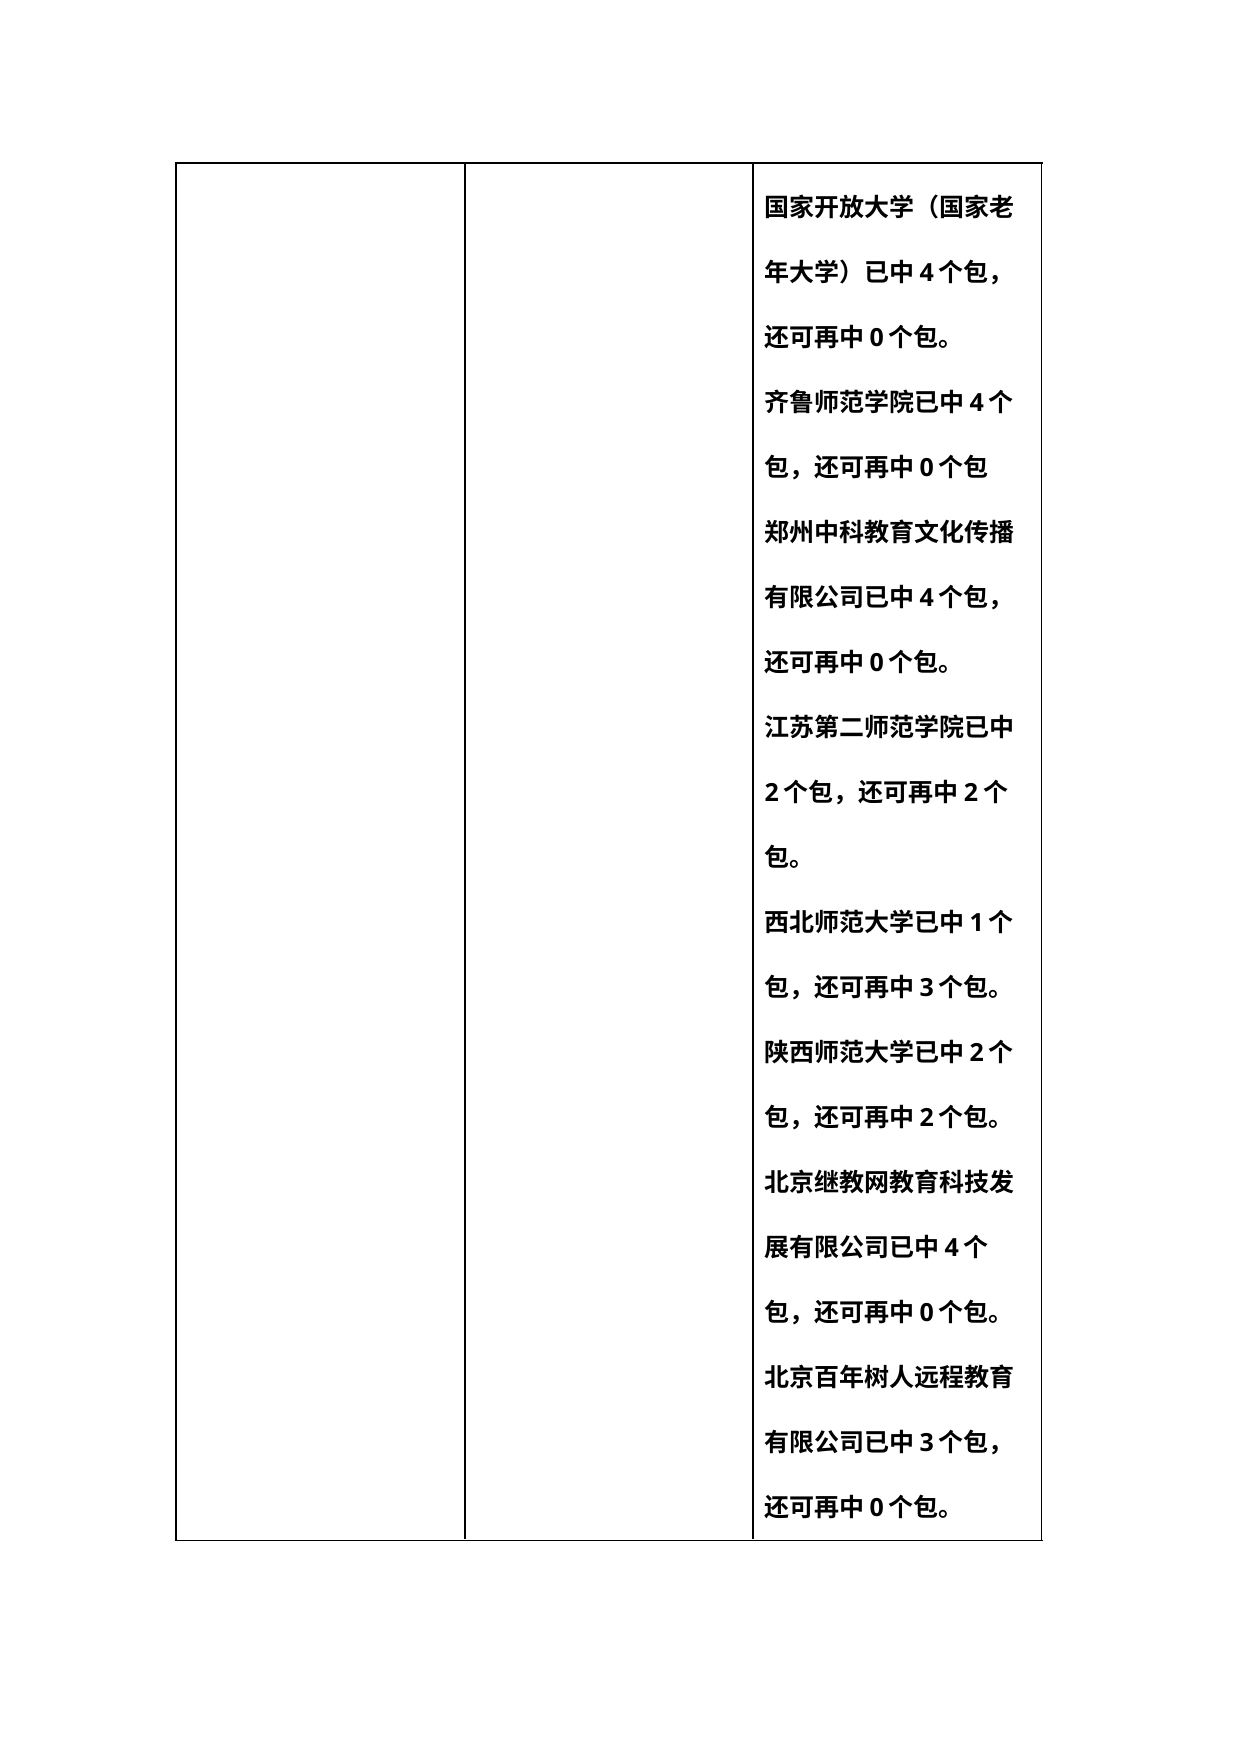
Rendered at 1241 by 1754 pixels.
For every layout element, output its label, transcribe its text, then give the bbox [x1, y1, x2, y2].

table_cell 1 [466, 164, 752, 1539]
table_cell ★ [177, 164, 464, 1539]
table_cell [754, 164, 1041, 1539]
